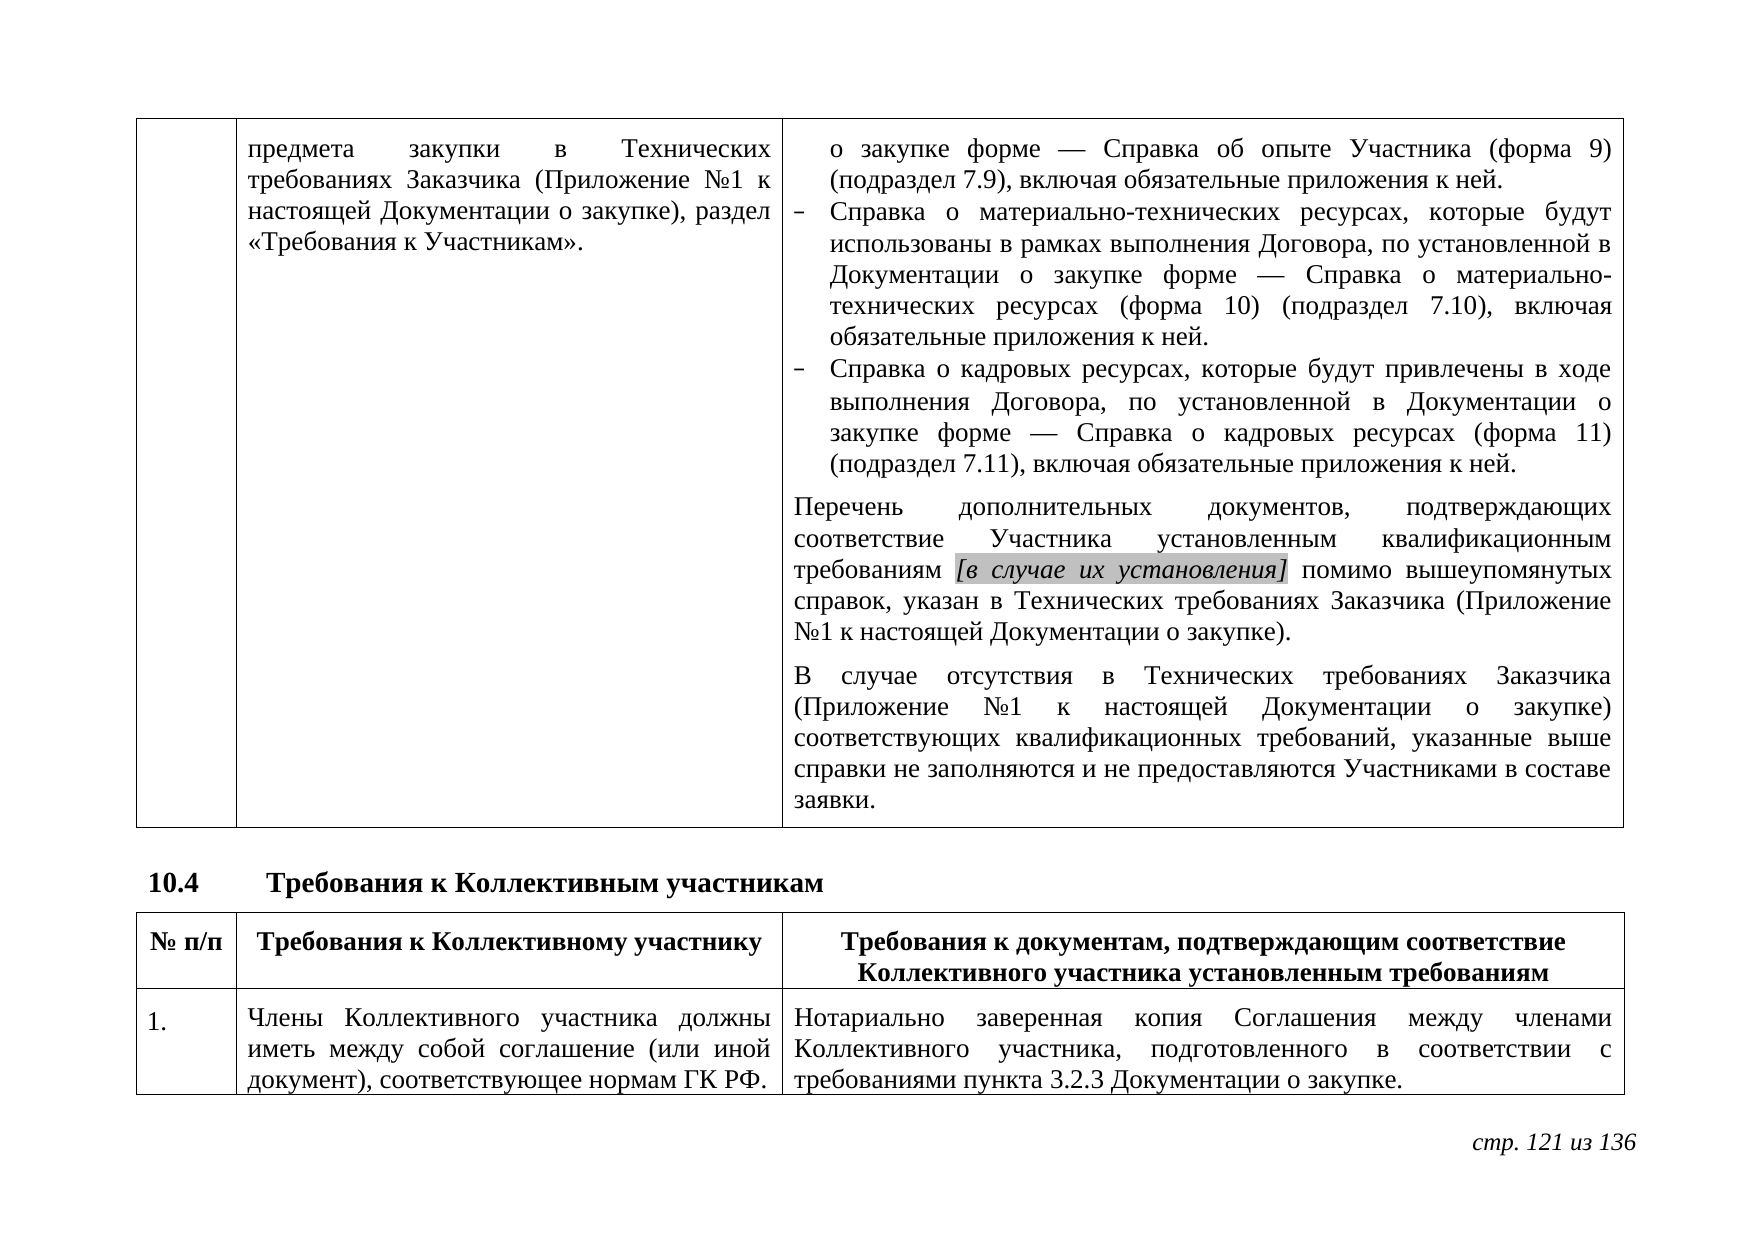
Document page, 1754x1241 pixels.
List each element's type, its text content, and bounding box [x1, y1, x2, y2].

subtitle Требования к Коллективным участникам [148, 866, 1636, 899]
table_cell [237, 119, 782, 827]
table_cell [137, 989, 236, 1094]
table_cell Нотариально заверенная копия Соглашения между членами Коллективного участника, подготовленного в соответствии с требованиями пункта 3.2.3 Документации о закупке. [783, 989, 1624, 1094]
table_cell [137, 119, 236, 827]
table_header № п/п [137, 913, 236, 987]
table_header Требования к Коллективному участнику [237, 913, 782, 987]
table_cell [783, 119, 1623, 827]
table_header Требования к документам, подтверждающим соответствие Коллективного участника установленным требованиям [783, 913, 1624, 987]
table_cell Члены Коллективного участника должны иметь между собой соглашение (или иной документ), соответствующее нормам ГК РФ. [237, 989, 782, 1094]
